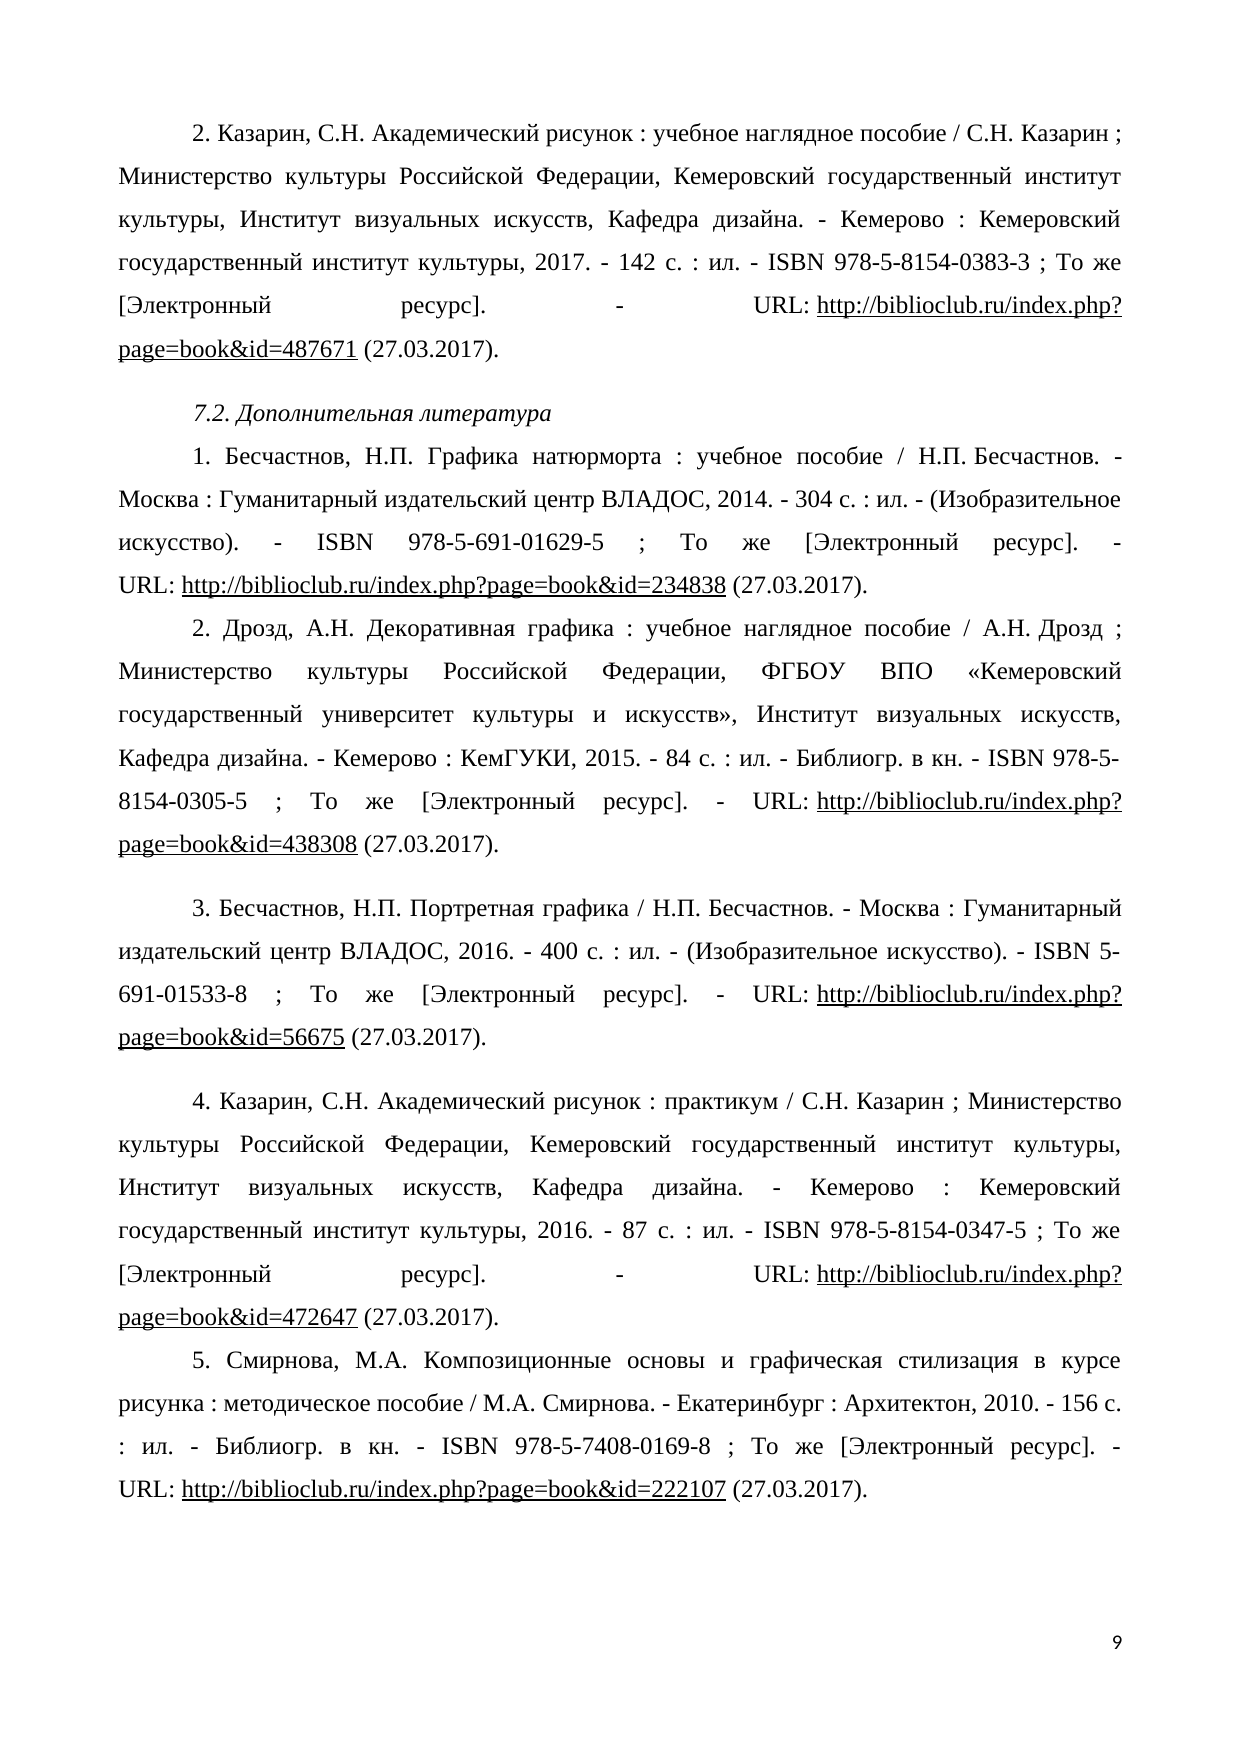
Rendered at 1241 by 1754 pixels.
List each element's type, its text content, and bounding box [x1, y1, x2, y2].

text 7.2. Дополнительная литература [118, 398, 1122, 426]
text 5. Смирнова, М.А. Композиционные основы и графическая стилизация в курсе рисунка : методическое пособие / М.А. Смирнова. - Екатеринбург : Архитектон, 2010. - 156 с. : ил. - Библиогр. в кн. - ISBN 978-5-7408-0169-8 ; То же [Электронный ресурс]. - URL: http://biblioclub.ru/index.php?page=book&id=222107 (27.03.2017). [118, 1345, 1122, 1503]
text 3. Бесчастнов, Н.П. Портретная графика / Н.П. Бесчастнов. - Москва : Гуманитарный издательский центр ВЛАДОС, 2016. - 400 с. : ил. - (Изобразительное искусство). - ISBN 5-691-01533-8 ; То же [Электронный ресурс]. - URL: http://biblioclub.ru/index.php?page=book&id=56675 (27.03.2017). [118, 893, 1122, 1051]
text 4. Казарин, С.Н. Академический рисунок : практикум / С.Н. Казарин ; Министерство культуры Российской Федерации, Кемеровский государственный институт культуры, Институт визуальных искусств, Кафедра дизайна. - Кемерово : Кемеровский государственный институт культуры, 2016. - 87 с. : ил. - ISBN 978-5-8154-0347-5 ; То же [Электронный ресурс]. - URL: http://biblioclub.ru/index.php?page=book&id=472647 (27.03.2017). [118, 1086, 1122, 1331]
text 2. Дрозд, А.Н. Декоративная графика : учебное наглядное пособие / А.Н. Дрозд ; Министерство культуры Российской Федерации, ФГБОУ ВПО «Кемеровский государственный университет культуры и искусств», Институт визуальных искусств, Кафедра дизайна. - Кемерово : КемГУКИ, 2015. - 84 с. : ил. - Библиогр. в кн. - ISBN 978-5-8154-0305-5 ; То же [Электронный ресурс]. - URL: http://biblioclub.ru/index.php?page=book&id=438308 (27.03.2017). [118, 613, 1122, 858]
text 1. Бесчастнов, Н.П. Графика натюрморта : учебное пособие / Н.П. Бесчастнов. - Москва : Гуманитарный издательский центр ВЛАДОС, 2014. - 304 с. : ил. - (Изобразительное искусство). - ISBN 978-5-691-01629-5 ; То же [Электронный ресурс]. - URL: http://biblioclub.ru/index.php?page=book&id=234838 (27.03.2017). [118, 441, 1122, 599]
text 2. Казарин, С.Н. Академический рисунок : учебное наглядное пособие / С.Н. Казарин ; Министерство культуры Российской Федерации, Кемеровский государственный институт культуры, Институт визуальных искусств, Кафедра дизайна. - Кемерово : Кемеровский государственный институт культуры, 2017. - 142 с. : ил. - ISBN 978-5-8154-0383-3 ; То же [Электронный ресурс]. - URL: http://biblioclub.ru/index.php?page=book&id=487671 (27.03.2017). [118, 118, 1122, 362]
